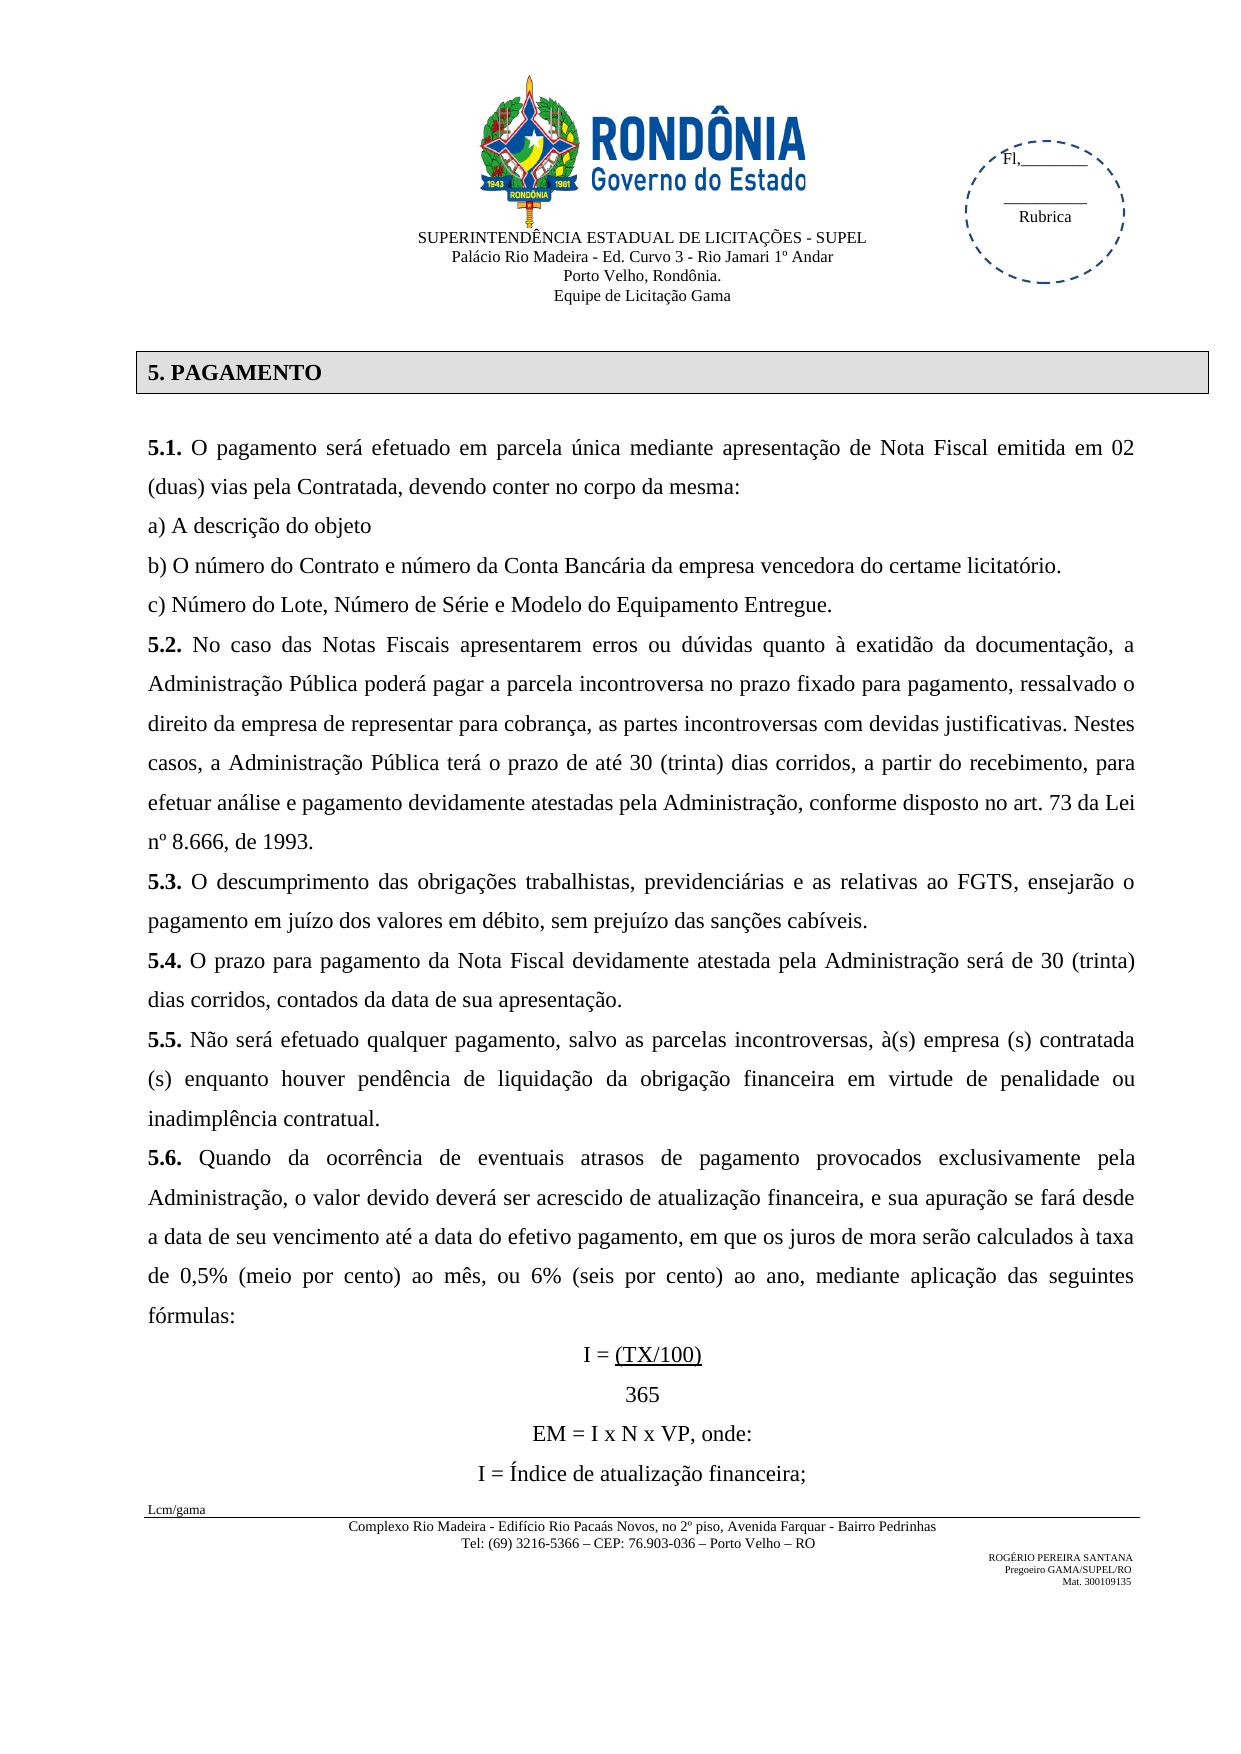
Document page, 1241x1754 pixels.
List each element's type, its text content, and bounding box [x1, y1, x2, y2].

text b) O número do Contrato e número da Conta Bancária da empresa vencedora do certame licitatório. [148, 552, 1137, 578]
text 5.2. No caso das Notas Fiscais apresentarem erros ou dúvidas quanto à exatidão da documentação, a Administração Pública poderá pagar a parcela incontroversa no prazo fixado para pagamento, ressalvado o direito da empresa de representar para cobrança, as partes incontroversas com devidas justificativas. Nestes casos, a Administração Pública terá o prazo de até 30 (trinta) dias corridos, a partir do recebimento, para efetuar análise e pagamento devidamente atestadas pela Administração, conforme disposto no art. 73 da Lei nº 8.666, de 1993. [148, 631, 1137, 855]
table_header 5. PAGAMENTO [137, 352, 1208, 393]
text 365 [148, 1381, 1137, 1407]
text c) Número do Lote, Número de Série e Modelo do Equipamento Entregue. [148, 591, 1137, 618]
text 5.1. O pagamento será efetuado em parcela única mediante apresentação de Nota Fiscal emitida em 02 (duas) vias pela Contratada, devendo conter no corpo da mesma: [148, 433, 1137, 499]
text I = (TX/100) [148, 1342, 1137, 1368]
text 5.5. Não será efetuado qualquer pagamento, salvo as parcelas incontroversas, à(s) empresa (s) contratada (s) enquanto houver pendência de liquidação da obrigação financeira em virtude de penalidade ou inadimplência contratual. [148, 1026, 1137, 1131]
text EM = I x N x VP, onde: [148, 1421, 1137, 1447]
text 5.3. O descumprimento das obrigações trabalhistas, previdenciárias e as relativas ao FGTS, ensejarão o pagamento em juízo dos valores em débito, sem prejuízo das sanções cabíveis. [148, 868, 1137, 934]
text 5.4. O prazo para pagamento da Nota Fiscal devidamente atestada pela Administração será de 30 (trinta) dias corridos, contados da data de sua apresentação. [148, 947, 1137, 1013]
picture [479, 75, 806, 228]
text a) A descrição do objeto [148, 512, 1137, 539]
text I = Índice de atualização financeira; [148, 1460, 1137, 1486]
text 5.6. Quando da ocorrência de eventuais atrasos de pagamento provocados exclusivamente pela Administração, o valor devido deverá ser acrescido de atualização financeira, e sua apuração se fará desde a data de seu vencimento até a data do efetivo pagamento, em que os juros de mora serão calculados à taxa de 0,5% (meio por cento) ao mês, ou 6% (seis por cento) ao ano, mediante aplicação das seguintes fórmulas: [148, 1144, 1137, 1328]
